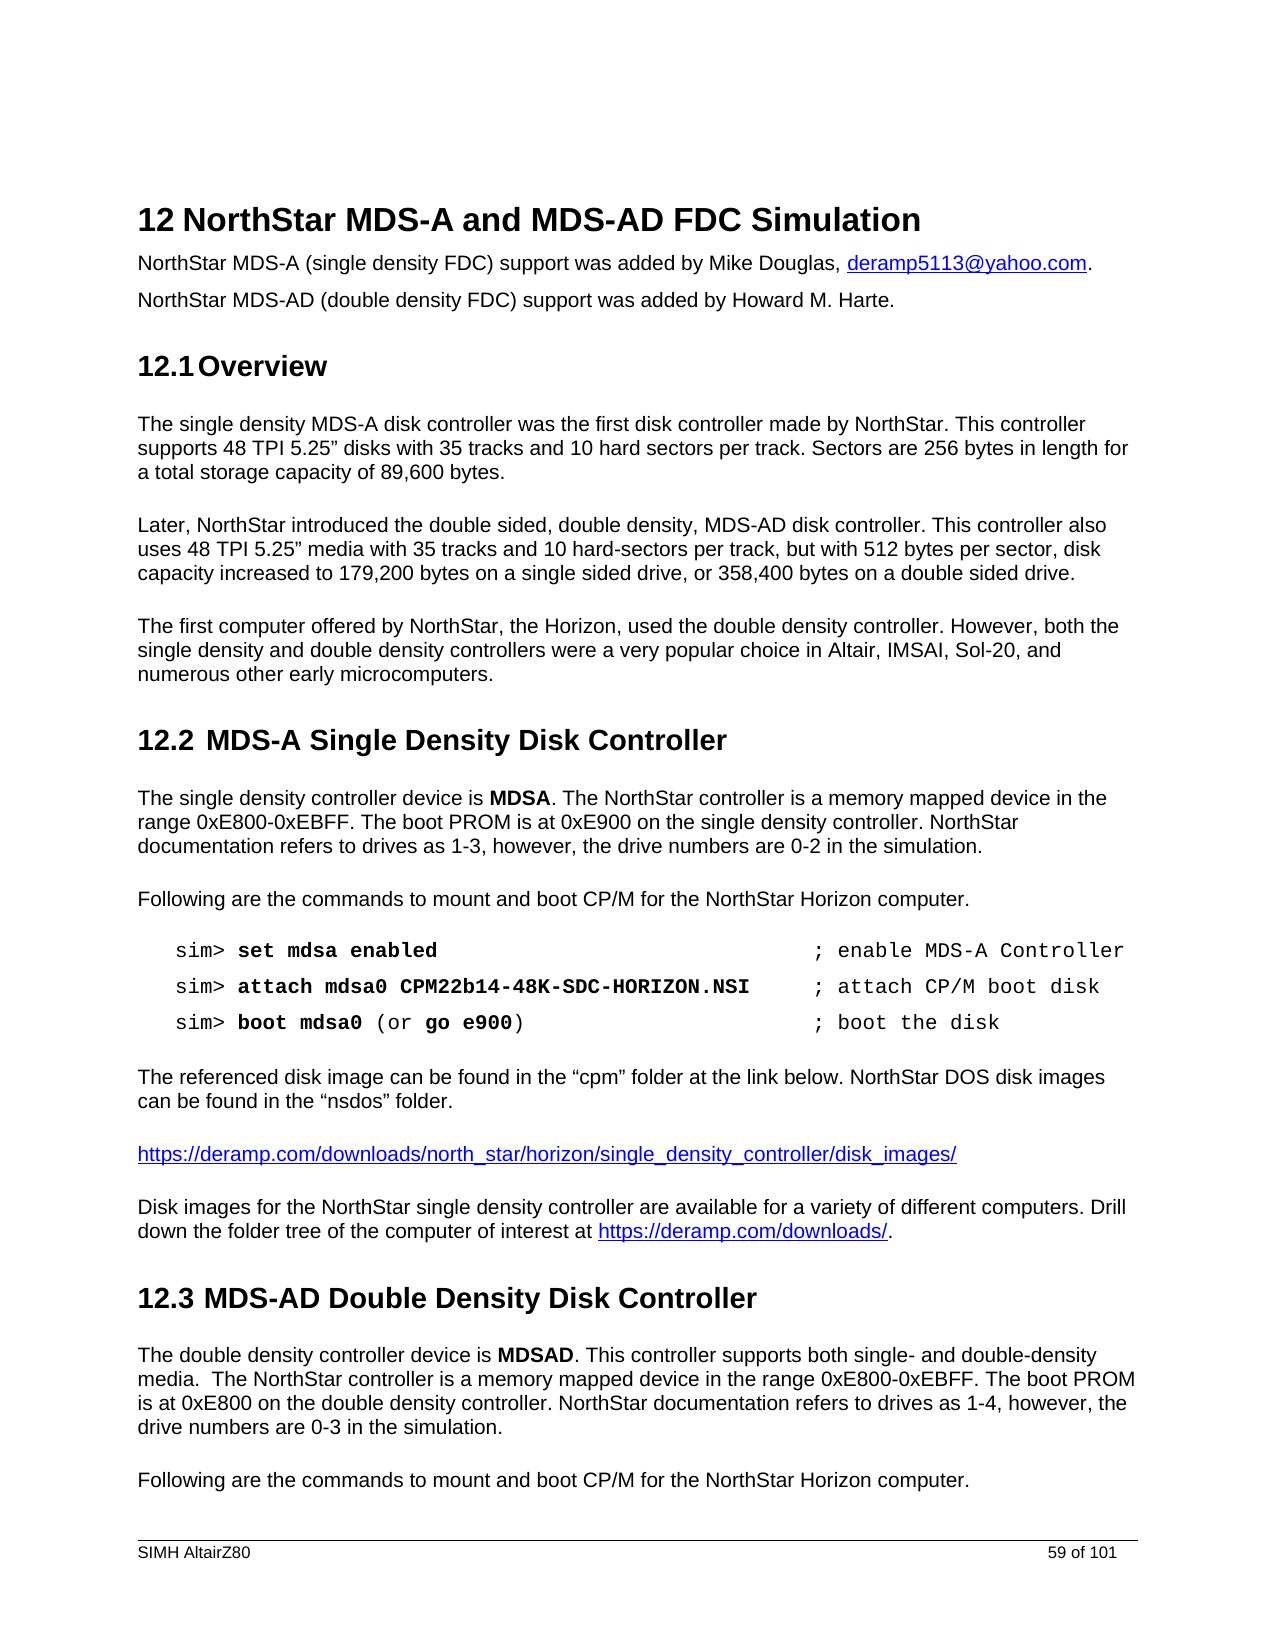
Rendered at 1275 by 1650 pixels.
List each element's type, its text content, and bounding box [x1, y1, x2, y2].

text The referenced disk image can be found in the “cpm” folder at the link below. NorthStar DOS disk images can be found in the “nsdos” folder. [137, 1065, 1138, 1113]
text Disk images for the NorthStar single density controller are available for a variety of different computers. Drill down the folder tree of the computer of interest at https://deramp.com/downloads/. [137, 1195, 1138, 1243]
subtitle Overview [137, 349, 1138, 382]
text Following are the commands to mount and boot CP/M for the NorthStar Horizon computer. [137, 1468, 1138, 1492]
text sim> set mdsa enabled ; enable MDS-A Controller [175, 940, 1138, 963]
text The double density controller device is MDSAD. This controller supports both single- and double-density media. The NorthStar controller is a memory mapped device in the range 0xE800-0xEBFF. The boot PROM is at 0xE800 on the double density controller. NorthStar documentation refers to drives as 1-4, however, the drive numbers are 0-3 in the simulation. [137, 1343, 1138, 1439]
text Following are the commands to mount and boot CP/M for the NorthStar Horizon computer. [137, 887, 1138, 911]
text The single density MDS-A disk controller was the first disk controller made by NorthStar. This controller supports 48 TPI 5.25” disks with 35 tracks and 10 hard sectors per track. Sectors are 256 bytes in length for a total storage capacity of 89,600 bytes. [137, 412, 1138, 483]
text Later, NorthStar introduced the double sided, double density, MDS-AD disk controller. This controller also uses 48 TPI 5.25” media with 35 tracks and 10 hard-sectors per track, but with 512 bytes per sector, disk capacity increased to 179,200 bytes on a single sided drive, or 358,400 bytes on a double sided drive. [137, 513, 1138, 584]
text The single density controller device is MDSA. The NorthStar controller is a memory mapped device in the range 0xE800-0xEBFF. The boot PROM is at 0xE900 on the single density controller. NorthStar documentation refers to drives as 1-3, however, the drive numbers are 0-2 in the simulation. [137, 786, 1138, 858]
text sim> attach mdsa0 CPM22b14-48K-SDC-HORIZON.NSI ; attach CP/M boot disk [175, 976, 1138, 1000]
text NorthStar MDS-AD (double density FDC) support was added by Howard M. Harte. [137, 287, 1138, 311]
text NorthStar MDS-A (single density FDC) support was added by Mike Douglas, deramp5113@yahoo.com. [137, 251, 1138, 275]
text https://deramp.com/downloads/north_star/horizon/single_density_controller/disk_images/ [137, 1142, 1138, 1166]
text The first computer offered by NorthStar, the Horizon, used the double density controller. However, both the single density and double density controllers were a very popular choice in Altair, IMSAI, Sol-20, and numerous other early microcomputers. [137, 614, 1138, 686]
subtitle MDS-A Single Density Disk Controller [137, 723, 1138, 757]
subtitle NorthStar MDS-A and MDS-AD FDC Simulation [137, 200, 1138, 238]
subtitle MDS-AD Double Density Disk Controller [137, 1281, 1138, 1314]
text sim> boot mdsa0 (or go e900) ; boot the disk [175, 1012, 1138, 1036]
